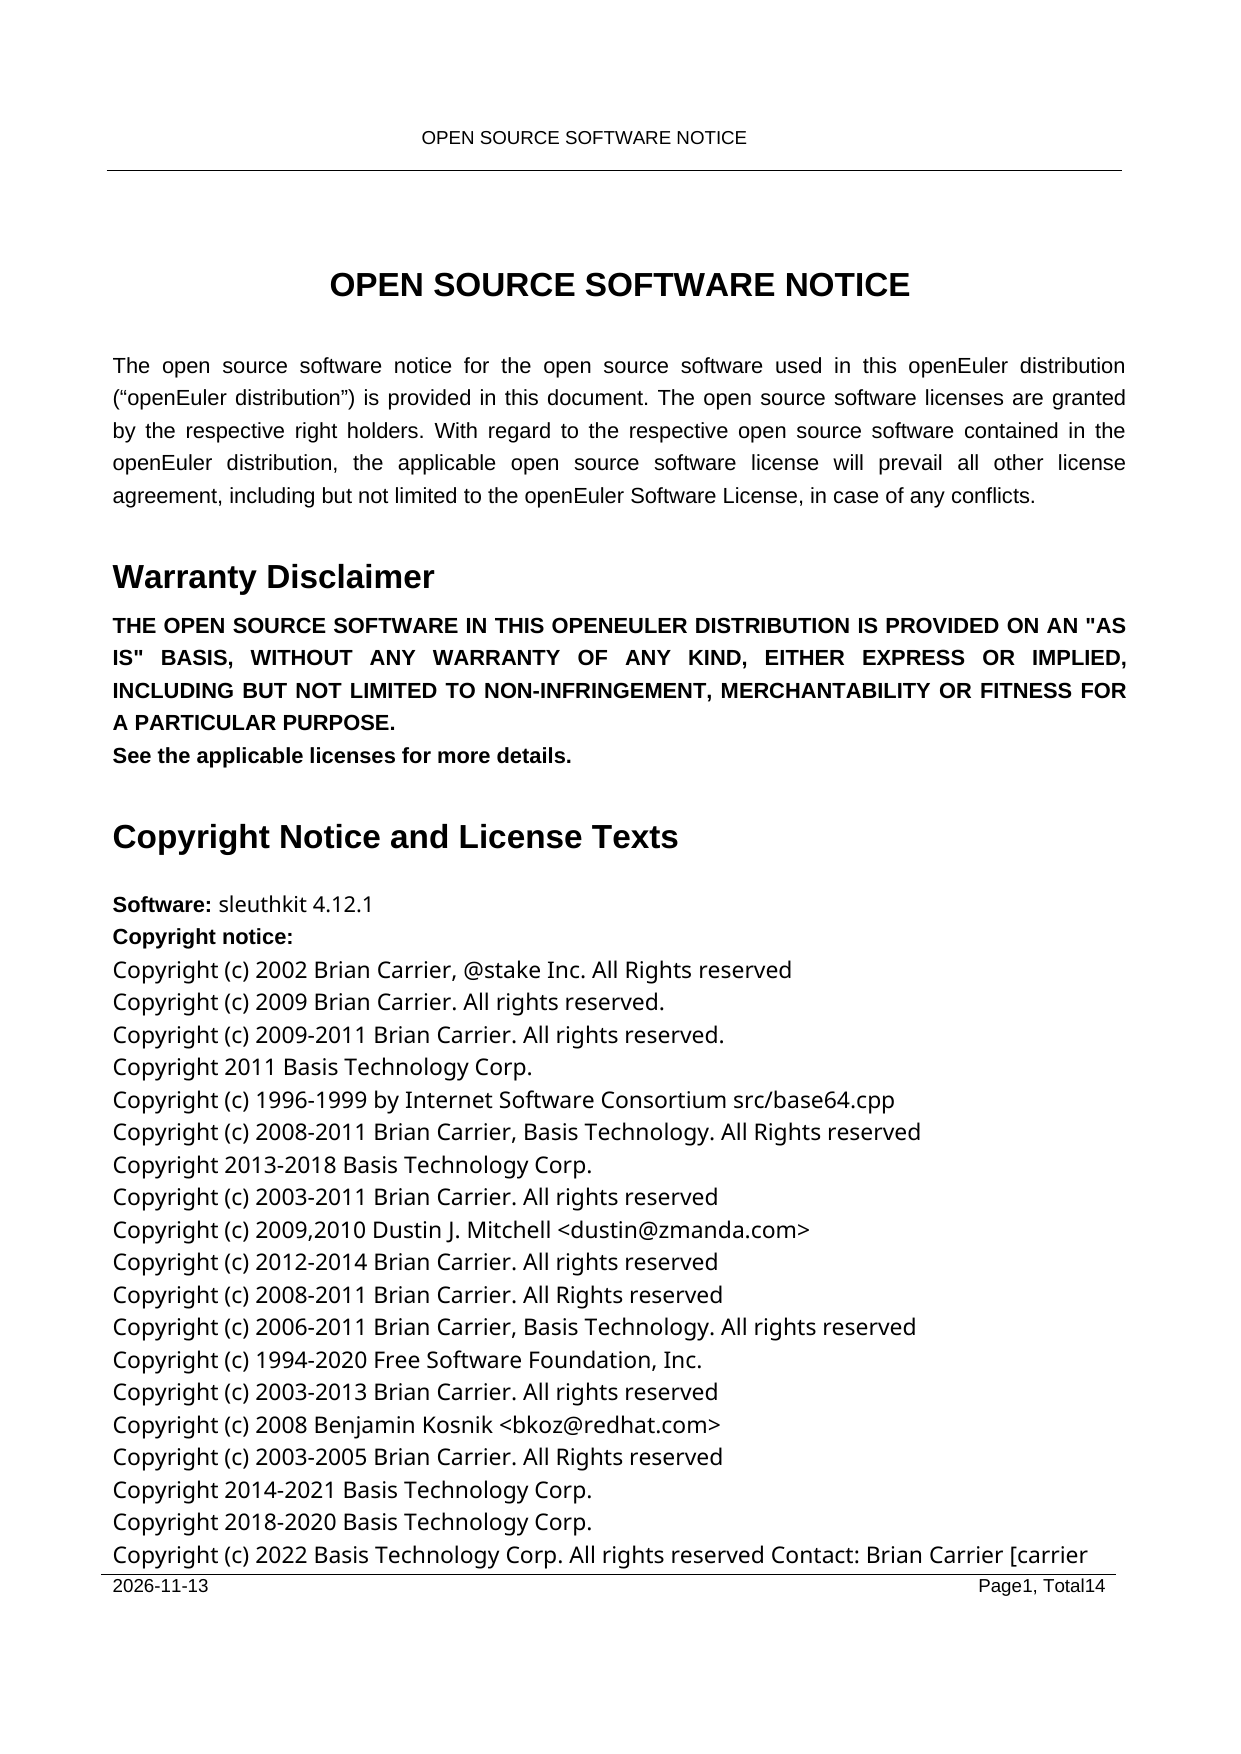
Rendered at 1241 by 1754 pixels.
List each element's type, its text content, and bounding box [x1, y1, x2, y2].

text Copyright Notice and License Texts [112, 804, 1128, 869]
text The open source software notice for the open source software used in this openEuler distribution (“openEuler distribution”) is provided in this document. The open source software licenses are granted by the respective right holders. With regard to the respective open source software contained in the openEuler distribution, the applicable open source software license will prevail all other license agreement, including but not limited to the openEuler Software License, in case of any conflicts. [112, 349, 1128, 511]
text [112, 953, 1128, 1571]
text Software: sleuthkit 4.12.1 [112, 888, 1128, 921]
text THE OPEN SOURCE SOFTWARE IN THIS OPENEULER DISTRIBUTION IS PROVIDED ON AN "AS IS" BASIS, WITHOUT ANY WARRANTY OF ANY KIND, EITHER EXPRESS OR IMPLIED, INCLUDING BUT NOT LIMITED TO NON-INFRINGEMENT, MERCHANTABILITY OR FITNESS FOR A PARTICULAR PURPOSE. See the applicable licenses for more details. [112, 609, 1128, 771]
text Warranty Disclaimer [112, 544, 1128, 609]
text Copyright notice: [112, 921, 1128, 953]
text OPEN SOURCE SOFTWARE NOTICE [112, 251, 1128, 316]
